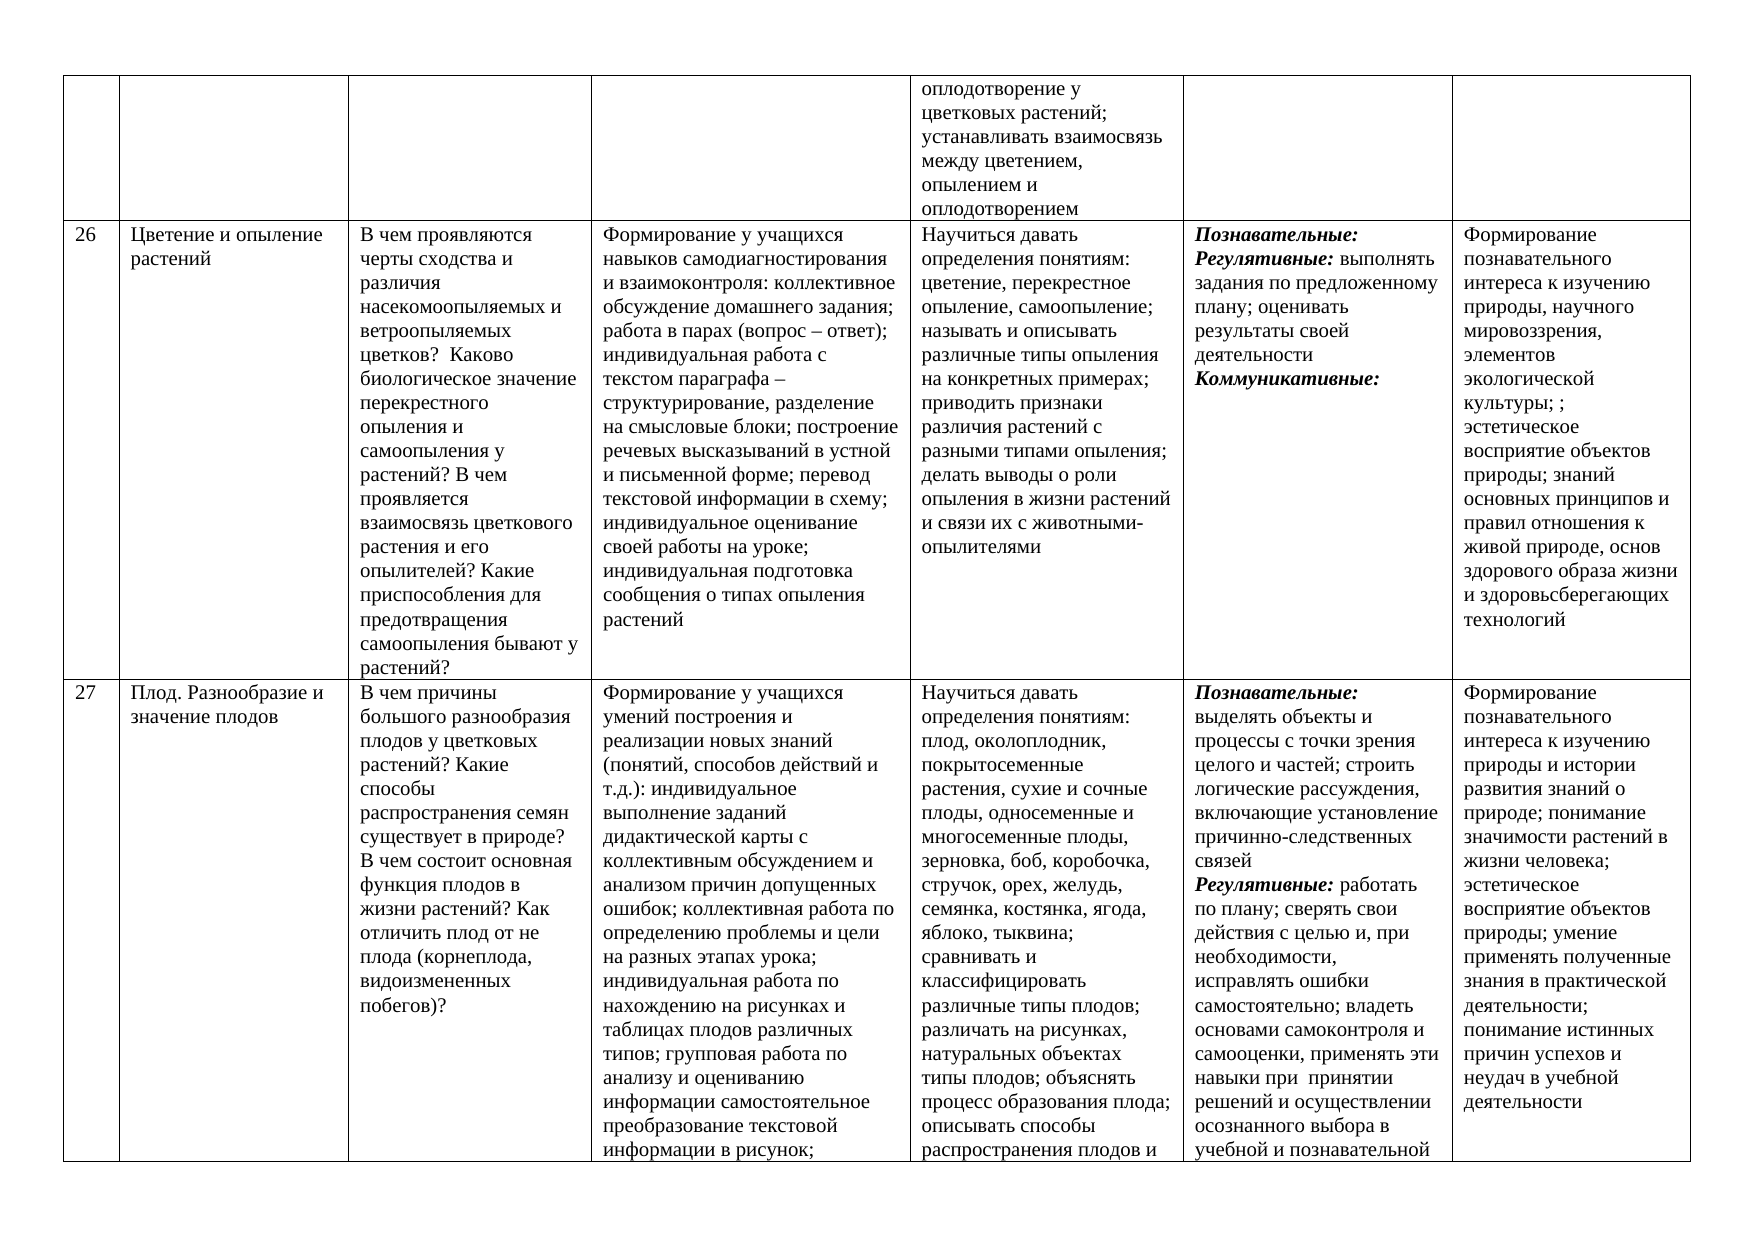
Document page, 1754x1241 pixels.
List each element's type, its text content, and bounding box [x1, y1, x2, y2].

table_cell Научиться давать определения понятиям: цветение, перекрестное опыление, самоопыление; называть и описывать различные типы опыления на конкретных примерах; приводить признаки различия растений с разными типами опыления; делать выводы о роли опыления в жизни растений и связи их с животными-опылителями [911, 221, 1183, 679]
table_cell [592, 76, 910, 220]
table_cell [349, 76, 591, 220]
table_cell Формирование познавательного интереса к изучению природы, научного мировоззрения, элементов экологической культуры; ; эстетическое восприятие объектов природы; знаний основных принципов и правил отношения к живой природе, основ здорового образа жизни и здоровьсберегающих технологий [1453, 221, 1690, 679]
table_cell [120, 76, 348, 220]
table_cell В чем проявляются черты сходства и различия насекомоопыляемых и ветроопыляемых цветков? Каково биологическое значение перекрестного опыления и самоопыления у растений? В чем проявляется взаимосвязь цветкового растения и его опылителей? Какие приспособления для предотвращения самоопыления бывают у растений? [349, 221, 591, 679]
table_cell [1453, 680, 1690, 1161]
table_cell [911, 76, 1183, 220]
table_cell 26 [64, 221, 119, 679]
table_cell 27 [64, 680, 119, 1161]
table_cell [1184, 76, 1452, 220]
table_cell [1453, 76, 1690, 220]
table_cell Цветение и опыление растений [120, 221, 348, 679]
table_cell Формирование у учащихся навыков самодиагностирования и взаимоконтроля: коллективное обсуждение домашнего задания; работа в парах (вопрос – ответ); индивидуальная работа с текстом параграфа – структурирование, разделение на смысловые блоки; построение речевых высказываний в устной и письменной форме; перевод текстовой информации в схему; индивидуальное оценивание своей работы на уроке; индивидуальная подготовка сообщения о типах опыления растений [592, 221, 910, 679]
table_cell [349, 680, 591, 1161]
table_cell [1184, 680, 1452, 1161]
table_cell Познавательные: Регулятивные: выполнять задания по предложенному плану; оценивать результаты своей деятельности Коммуникативные: [1184, 221, 1452, 679]
table_cell 25 [64, 76, 119, 220]
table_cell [592, 680, 910, 1161]
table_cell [120, 680, 348, 1161]
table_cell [911, 680, 1183, 1161]
